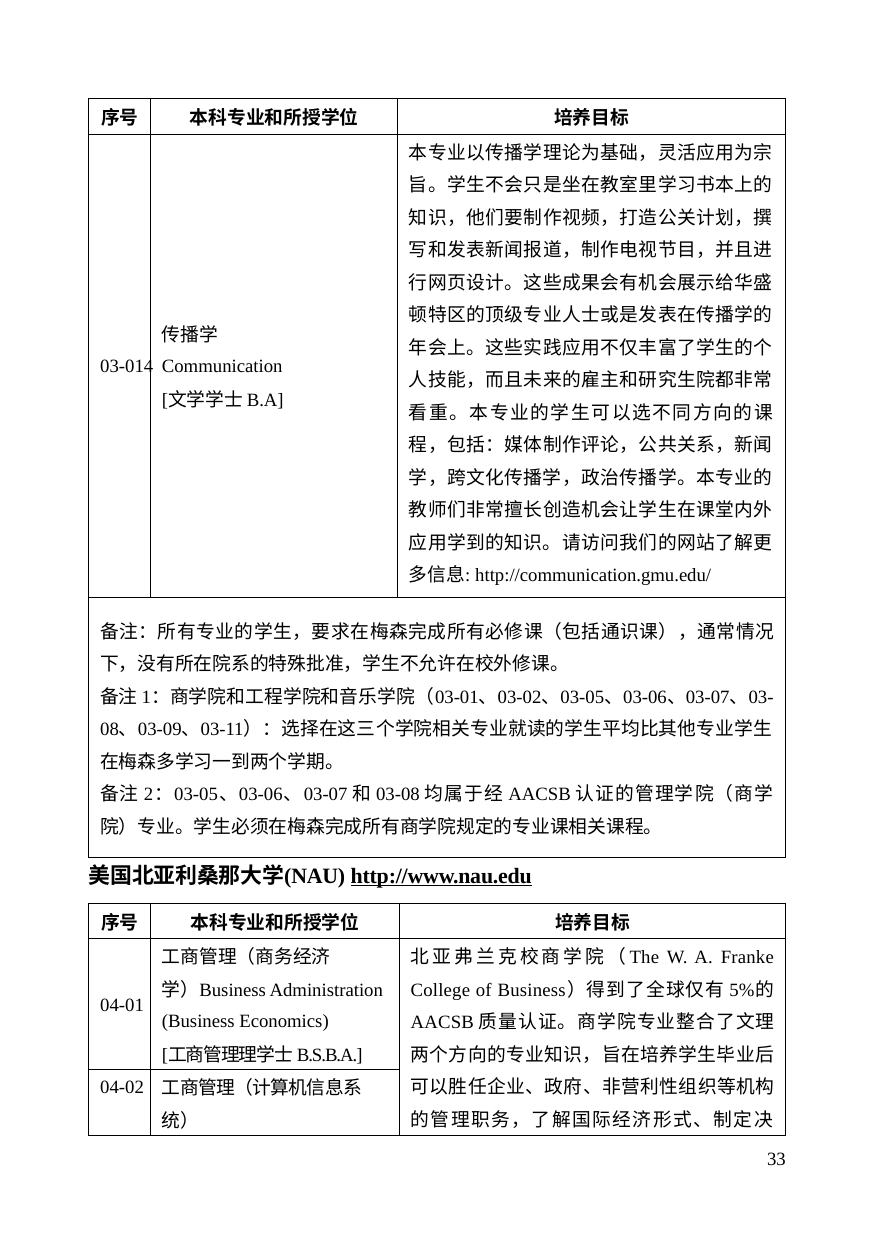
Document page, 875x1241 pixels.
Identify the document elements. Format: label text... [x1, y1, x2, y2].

text 美国北亚利桑那大学(NAU) http://www.nau.edu [89, 858, 785, 890]
table_header 培养目标 [400, 904, 785, 938]
table_header 序号 [89, 99, 150, 134]
table_cell [89, 135, 150, 597]
table_header 培养目标 [398, 99, 785, 134]
table_cell 工商管理（商务经济学）Business Administration (Business Economics) [工商管理理学士B.S.B.A.] [151, 939, 399, 1069]
table_header 本科专业和所授学位 [151, 904, 399, 938]
table_header 序号 [89, 904, 150, 938]
table_cell [89, 939, 150, 1069]
table_cell [89, 1070, 150, 1135]
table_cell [151, 1070, 399, 1135]
table_header 本科专业和所授学位 [151, 99, 397, 134]
table_cell 备注：所有专业的学生，要求在梅森完成所有必修课（包括通识课），通常情况下，没有所在院系的特殊批准，学生不允许在校外修课。 备注1：商学院和工程学院和音乐学院（03-01、03-02、03-05、03-06、03-07、03-08、03-09、03-11）：选择在这三个学院相关专业就读的学生平均比其他专业学生在梅森多学习一到两个学期。 备注2：03-05、03-06、03-07和03-08均属于经AACSB认证的管理学院（商学院）专业。学生必须在梅森完成所有商学院规定的专业课相关课程。 [89, 598, 785, 857]
table_cell 传播学 Communication [文学学士B.A] [151, 135, 397, 597]
table_cell 本专业以传播学理论为基础，灵活应用为宗旨。学生不会只是坐在教室里学习书本上的知识，他们要制作视频，打造公关计划，撰写和发表新闻报道，制作电视节目，并且进行网页设计。这些成果会有机会展示给华盛顿特区的顶级专业人士或是发表在传播学的年会上。这些实践应用不仅丰富了学生的个人技能，而且未来的雇主和研究生院都非常看重。本专业的学生可以选不同方向的课程，包括：媒体制作评论，公共关系，新闻学，跨文化传播学，政治传播学。本专业的教师们非常擅长创造机会让学生在课堂内外应用学到的知识。请访问我们的网站了解更多信息: http://communication.gmu.edu/ [398, 135, 785, 597]
table_cell 北亚弗兰克校商学院（The W. A. Franke College of Business）得到了全球仅有5%的AACSB质量认证。商学院专业整合了文理两个方向的专业知识，旨在培养学生毕业后可以胜任企业、政府、非营利性组织等机构的管理职务，了解国际经济形式、制定决策，同时培养其社会责任感。其中，管理学专业的BizBlock创业课程为全美仅有的5所学校所授课程；金融专业得到资助，设有价值百万美金的投资资金库，提供高级投资课程真实操作使用。此外，本学院还为学生进入研究生院继续学习相关专业做准备。 [400, 939, 785, 1135]
